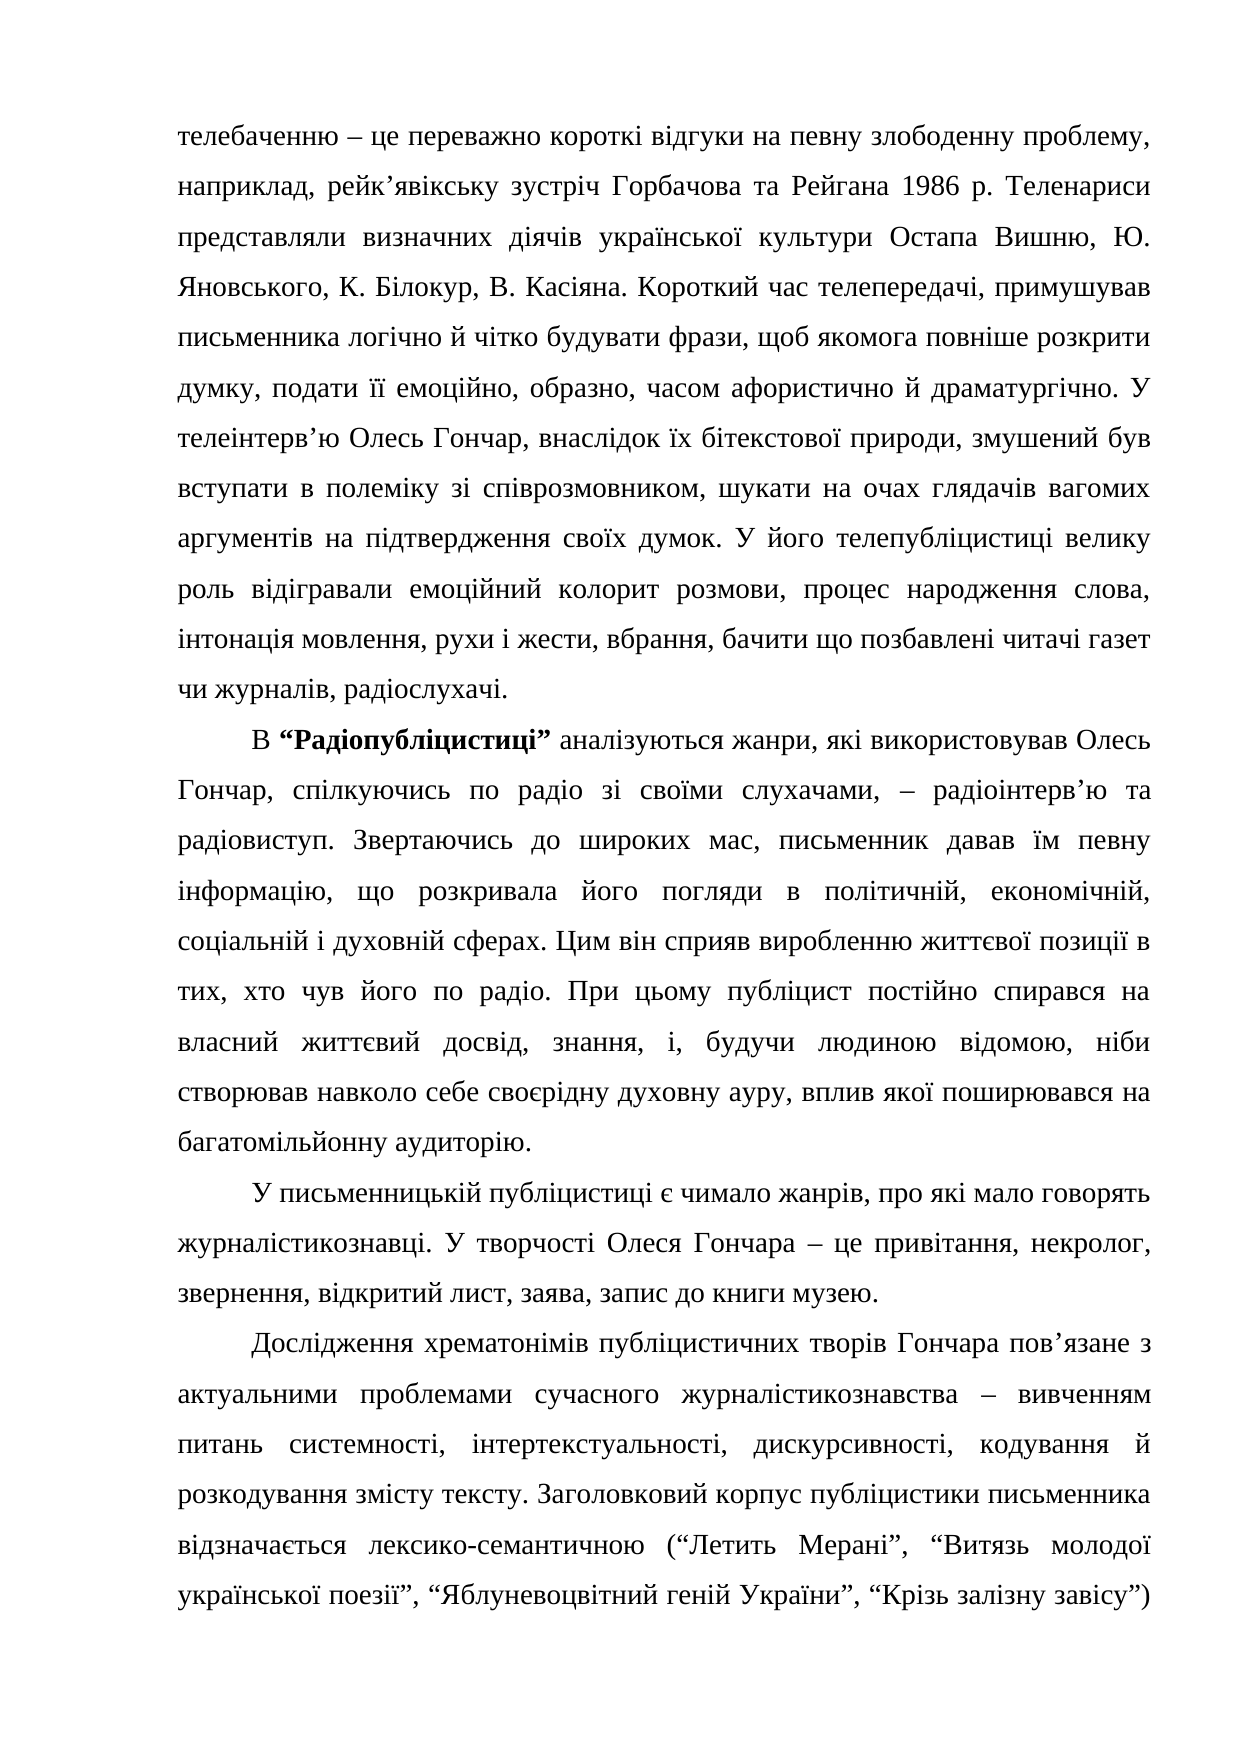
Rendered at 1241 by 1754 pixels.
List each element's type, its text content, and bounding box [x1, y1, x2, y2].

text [177, 1326, 1152, 1611]
text В “Радіопубліцистиці” аналізуються жанри, які використовував Олесь Гончар, спілкуючись по радіо зі своїми слухачами, – радіоінтерв’ю та радіовиступ. Звертаючись до широких мас, письменник давав їм певну інформацію, що розкривала його погляди в політичній, економічній, соціальній і духовній сферах. Цим він сприяв виробленню життєвої позиції в тих, хто чув його по радіо. При цьому публіцист постійно спирався на власний життєвий досвід, знання, і, будучи людиною відомою, ніби створював навколо себе своєрідну духовну ауру, вплив якої поширювався на багатомільйонну аудиторію. [177, 722, 1152, 1158]
text У письменницькій публіцистиці є чимало жанрів, про які мало говорять журналістикознавці. У творчості Олеся Гончара – це привітання, некролог, звернення, відкритий лист, заява, запис до книги музею. [177, 1175, 1152, 1309]
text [177, 118, 1152, 705]
